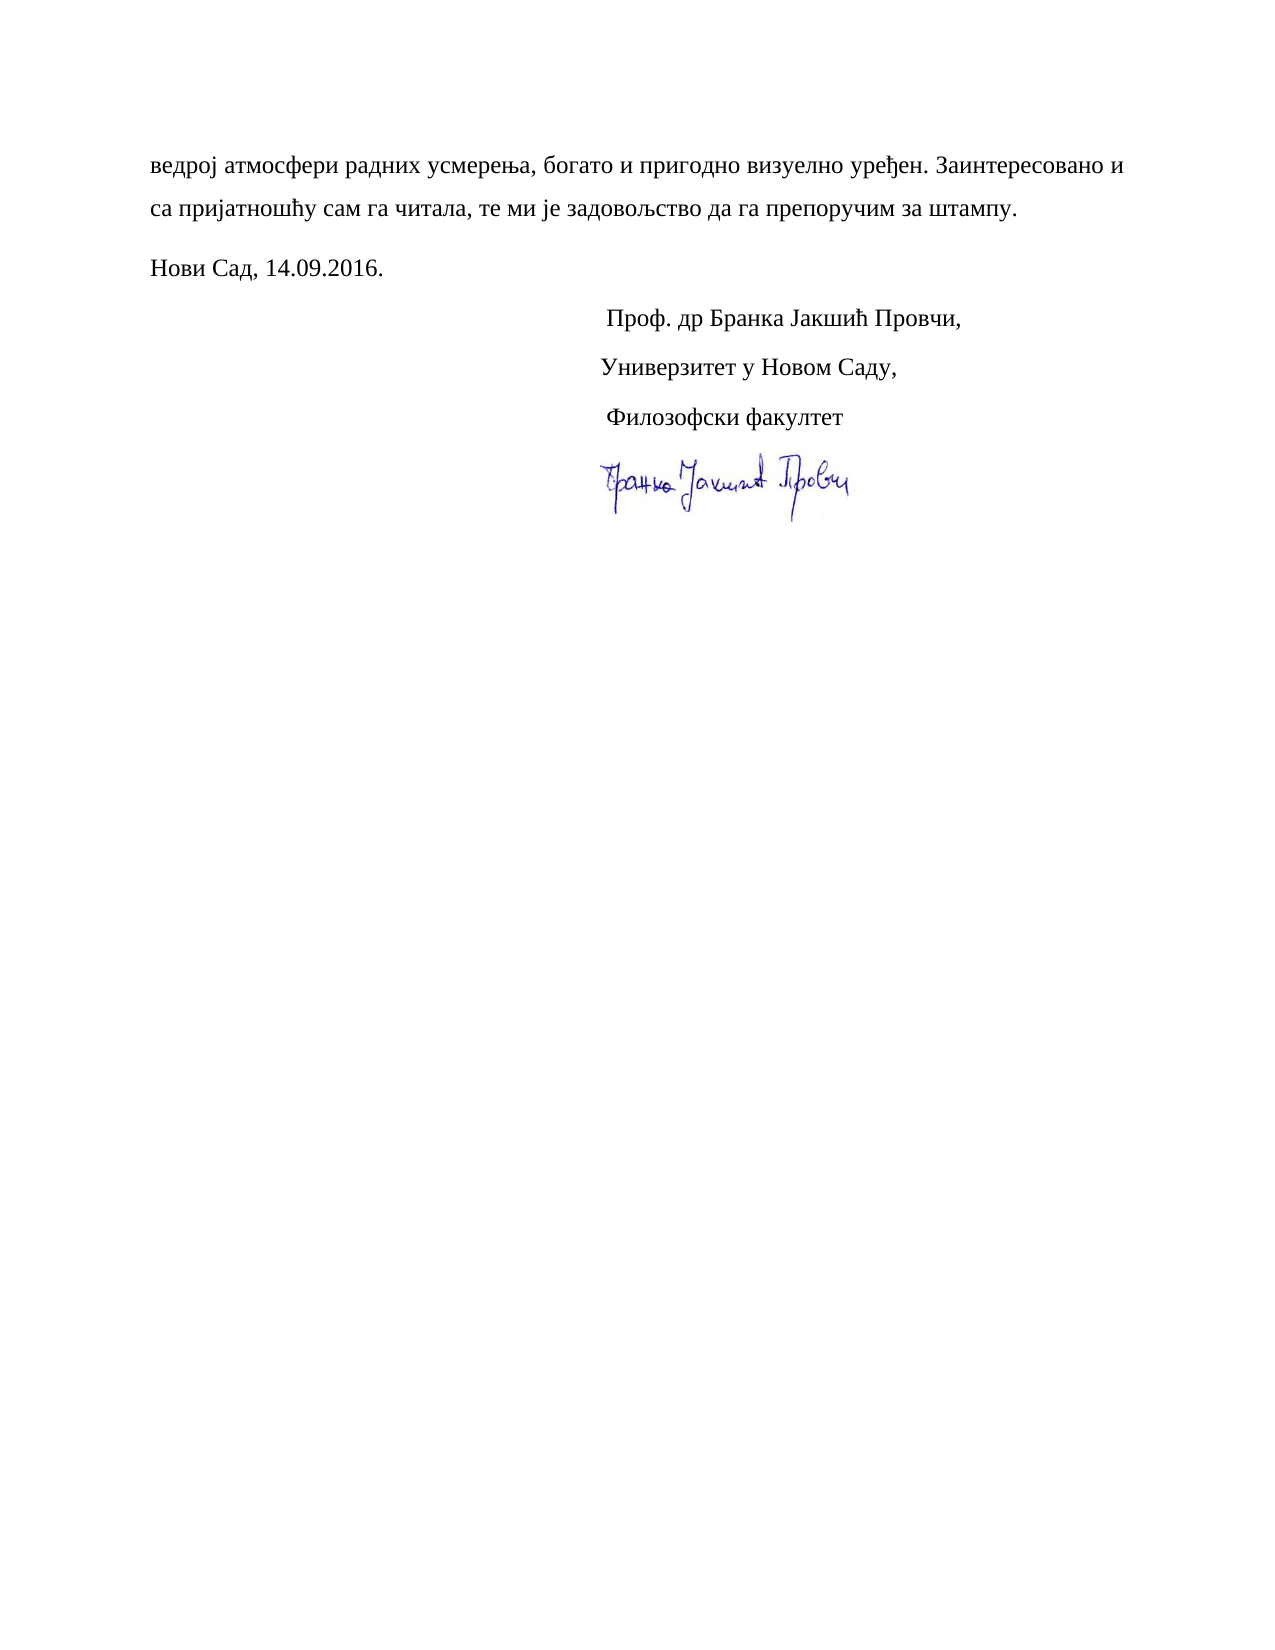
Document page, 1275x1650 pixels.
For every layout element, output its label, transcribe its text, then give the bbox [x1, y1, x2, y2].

text Проф. др Бранка Јакшић Провчи, [150, 303, 1125, 331]
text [150, 150, 1125, 222]
picture [600, 451, 858, 527]
text Универзитет у Новом Саду, [525, 352, 1125, 381]
text Филозофски факултет [525, 402, 1125, 431]
text Нови Сад, 14.09.2016. [150, 253, 1125, 282]
